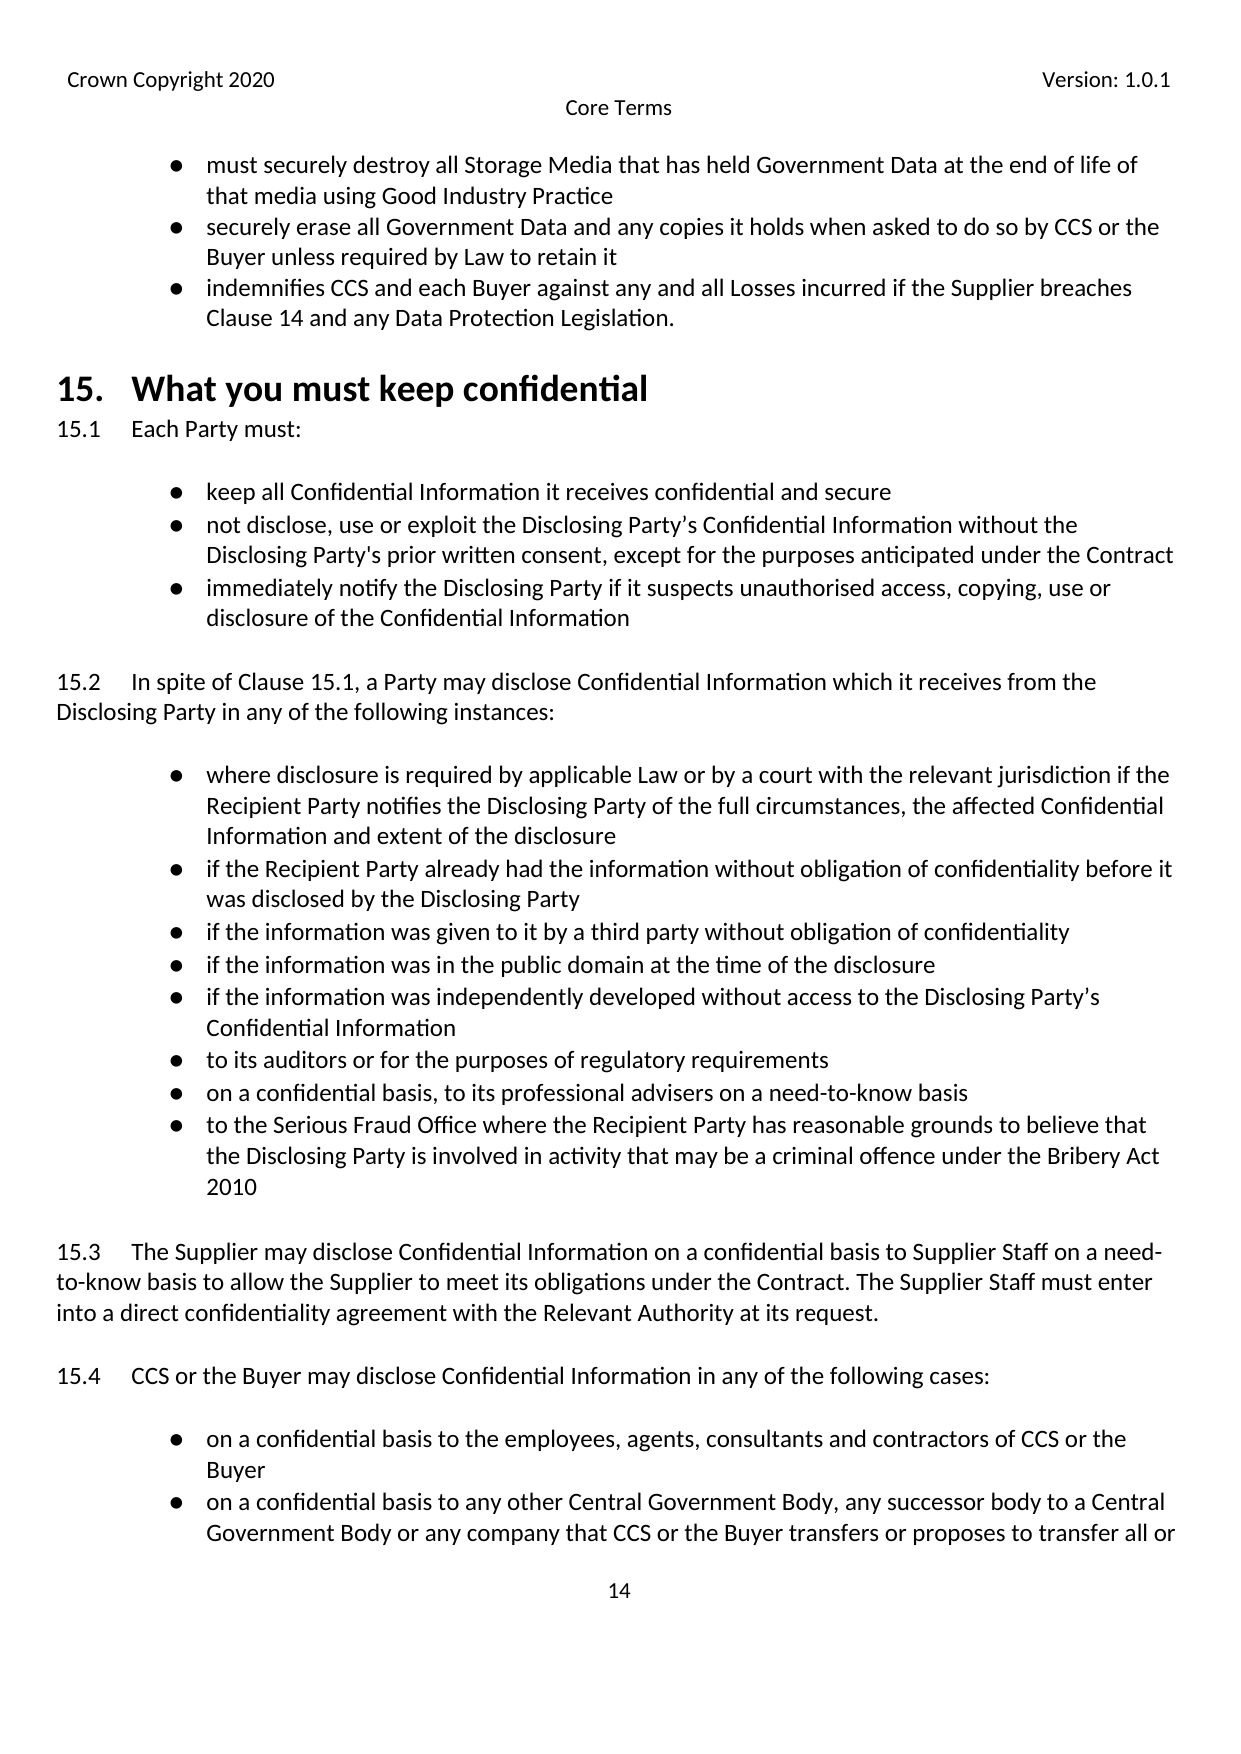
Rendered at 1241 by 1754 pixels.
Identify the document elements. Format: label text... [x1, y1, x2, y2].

list not disclose, use or exploit the Disclosing Party’s Confidential Information without the Disclosing Party's prior written consent, except for the purposes anticipated under the Contract [169, 509, 1181, 570]
list to the Serious Fraud Office where the Recipient Party has reasonable grounds to believe that the Disclosing Party is involved in activity that may be a criminal offence under the Bribery Act 2010 [169, 1110, 1181, 1201]
text 15.1 Each Party must: [56, 413, 1181, 474]
list to its auditors or for the purposes of regulatory requirements [169, 1044, 1181, 1075]
subtitle 15. What you must keep confidential [56, 365, 1181, 411]
text 15.2 In spite of Clause 15.1, a Party may disclose Confidential Information which it receives from the Disclosing Party in any of the following instances: [56, 666, 1181, 757]
list securely erase all Government Data and any copies it holds when asked to do so by CCS or the Buyer unless required by Law to retain it [169, 211, 1181, 272]
text 15.4 CCS or the Buyer may disclose Confidential Information in any of the following cases: [56, 1360, 1181, 1421]
text 15.3 The Supplier may disclose Confidential Information on a confidential basis to Supplier Staff on a need-to-know basis to allow the Supplier to meet its obligations under the Contract. The Supplier Staff must enter into a direct confidentiality agreement with the Relevant Authority at its request. [56, 1236, 1181, 1358]
list on a confidential basis to the employees, agents, consultants and contractors of CCS or the Buyer [169, 1423, 1181, 1484]
list on a confidential basis, to its professional advisers on a need-to-know basis [169, 1077, 1181, 1108]
list if the information was given to it by a third party without obligation of confidentiality [169, 916, 1181, 947]
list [169, 1486, 1181, 1547]
list indemnifies CCS and each Buyer against any and all Losses incurred if the Supplier breaches Clause 14 and any Data Protection Legislation. [169, 272, 1181, 333]
list must securely destroy all Storage Media that has held Government Data at the end of life of that media using Good Industry Practice [169, 149, 1181, 211]
list if the Recipient Party already had the information without obligation of confidentiality before it was disclosed by the Disclosing Party [169, 853, 1181, 914]
list immediately notify the Disclosing Party if it suspects unauthorised access, copying, use or disclosure of the Confidential Information [169, 572, 1181, 664]
list if the information was in the public domain at the time of the disclosure [169, 949, 1181, 979]
list where disclosure is required by applicable Law or by a court with the relevant jurisdiction if the Recipient Party notifies the Disclosing Party of the full circumstances, the affected Confidential Information and extent of the disclosure [169, 759, 1181, 851]
list keep all Confidential Information it receives confidential and secure [169, 476, 1181, 507]
list if the information was independently developed without access to the Disclosing Party’s Confidential Information [169, 981, 1181, 1042]
